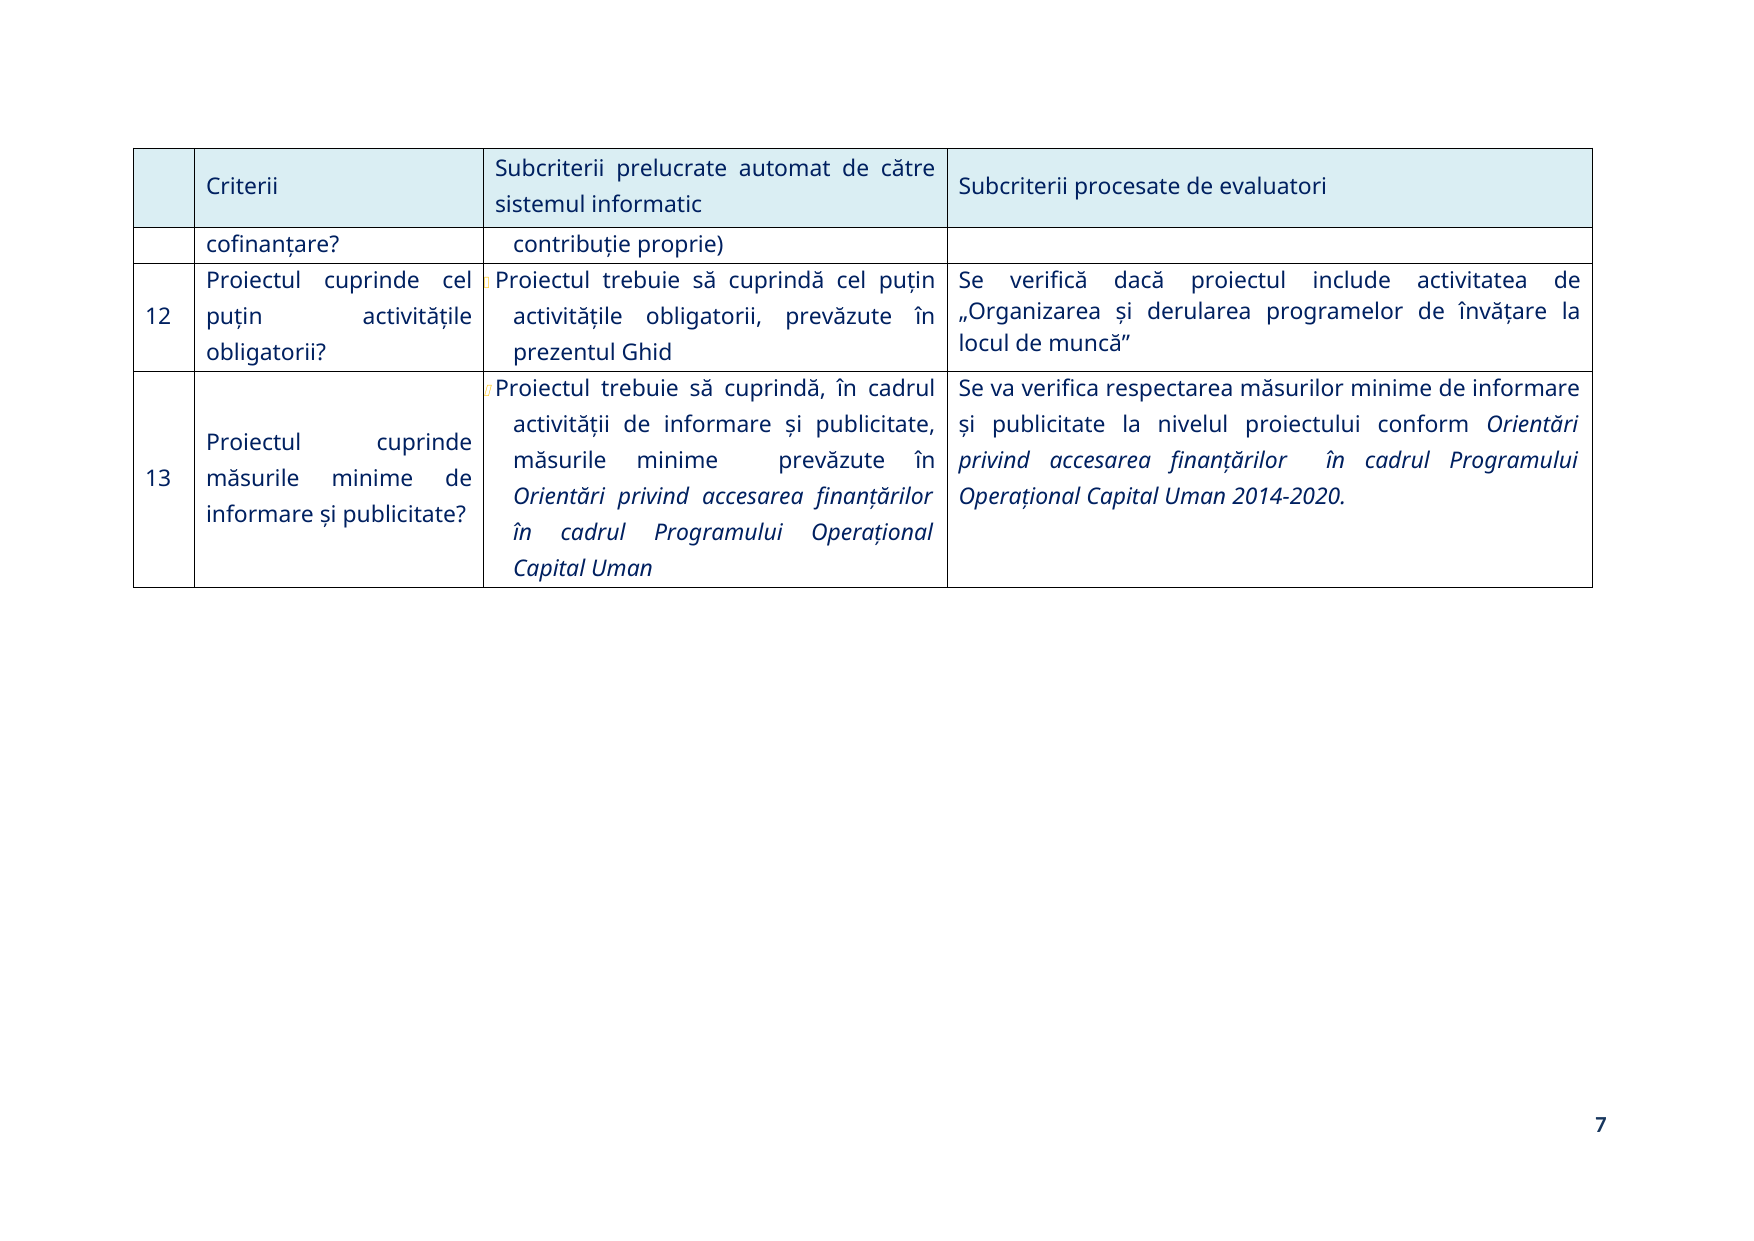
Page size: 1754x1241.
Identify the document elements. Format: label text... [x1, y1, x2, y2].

table_cell 13 [134, 372, 194, 587]
table_header [134, 149, 194, 227]
table_header Subcriterii procesate de evaluatori [948, 149, 1592, 227]
table_header Subcriterii prelucrate automat de către sistemul informatic [484, 149, 947, 227]
table_cell Proiectul trebuie să cuprindă cel puțin activitățile obligatorii, prevăzute în prezentul Ghid [484, 264, 947, 371]
table_cell Proiectul trebuie să cuprindă, în cadrul activității de informare și publicitate, măsurile minime prevăzute în Orientări privind accesarea finanțărilor în cadrul Programului Operațional Capital Uman [484, 372, 947, 587]
table_cell Proiectul cuprinde măsurile minime de informare și publicitate? [195, 372, 483, 587]
table_cell 11 [134, 228, 194, 263]
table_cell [948, 228, 1592, 263]
table_header Criterii [195, 149, 483, 227]
table_cell 12 [134, 264, 194, 371]
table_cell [195, 228, 483, 263]
table_cell Se verifică dacă proiectul include activitatea de „Organizarea și derularea programelor de învățare la locul de muncă” [948, 264, 1592, 371]
table_cell Proiectul cuprinde cel puțin activitățile obligatorii? [195, 264, 483, 371]
table_cell Se va verifica respectarea măsurilor minime de informare și publicitate la nivelul proiectului conform Orientări privind accesarea finanțărilor în cadrul Programului Operațional Capital Uman 2014-2020. [948, 372, 1592, 587]
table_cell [484, 228, 947, 263]
